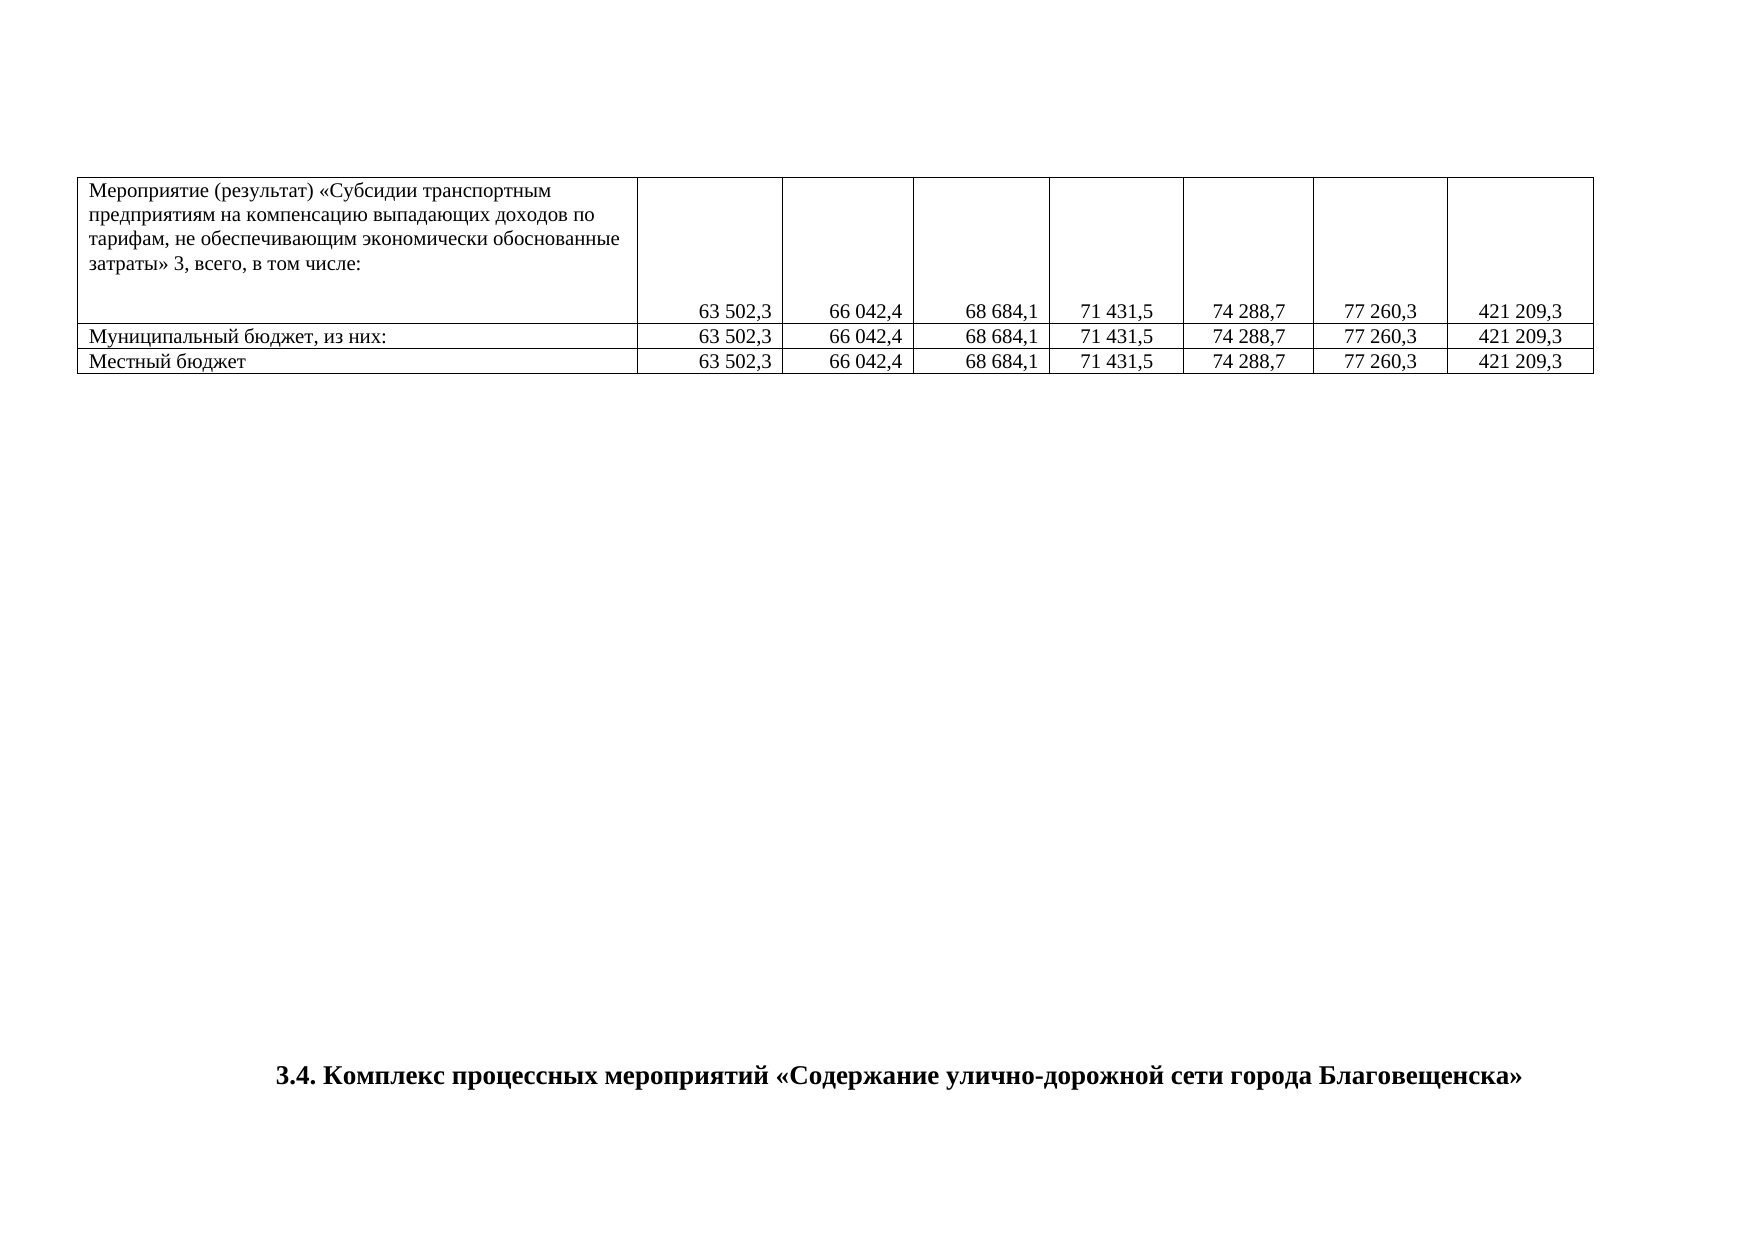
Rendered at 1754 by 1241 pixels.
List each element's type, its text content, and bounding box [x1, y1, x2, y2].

table_cell 63 502,3 [638, 178, 782, 323]
table_cell 63 502,3 [638, 349, 782, 373]
table_cell 421 209,3 [1448, 349, 1593, 373]
table_cell 66 042,4 [783, 324, 913, 348]
table_cell 77 260,3 [1314, 324, 1447, 348]
table_cell 63 502,3 [638, 324, 782, 348]
list 3.4. Комплекс процессных мероприятий «Содержание улично-дорожной сети города Благовещенска» [164, 1059, 1636, 1090]
table_cell 71 431,5 [1050, 178, 1183, 323]
table_cell Местный бюджет [78, 349, 637, 373]
table_cell 74 288,7 [1184, 324, 1313, 348]
table_cell 68 684,1 [914, 324, 1049, 348]
table_cell 71 431,5 [1050, 349, 1183, 373]
table_cell 74 288,7 [1184, 178, 1313, 323]
table_cell 77 260,3 [1314, 178, 1447, 323]
table_cell 77 260,3 [1314, 349, 1447, 373]
table_cell 68 684,1 [914, 178, 1049, 323]
table_cell Муниципальный бюджет, из них: [78, 324, 637, 348]
table_cell 421 209,3 [1448, 178, 1593, 323]
table_cell 71 431,5 [1050, 324, 1183, 348]
table_cell Мероприятие (результат) «Субсидии транспортным предприятиям на компенсацию выпадающих доходов по тарифам, не обеспечивающим экономически обоснованные затраты» 3, всего, в том числе: [78, 178, 637, 323]
table_cell 66 042,4 [783, 178, 913, 323]
table_cell 68 684,1 [914, 349, 1049, 373]
table_cell 66 042,4 [783, 349, 913, 373]
table_cell 421 209,3 [1448, 324, 1593, 348]
table_cell 74 288,7 [1184, 349, 1313, 373]
